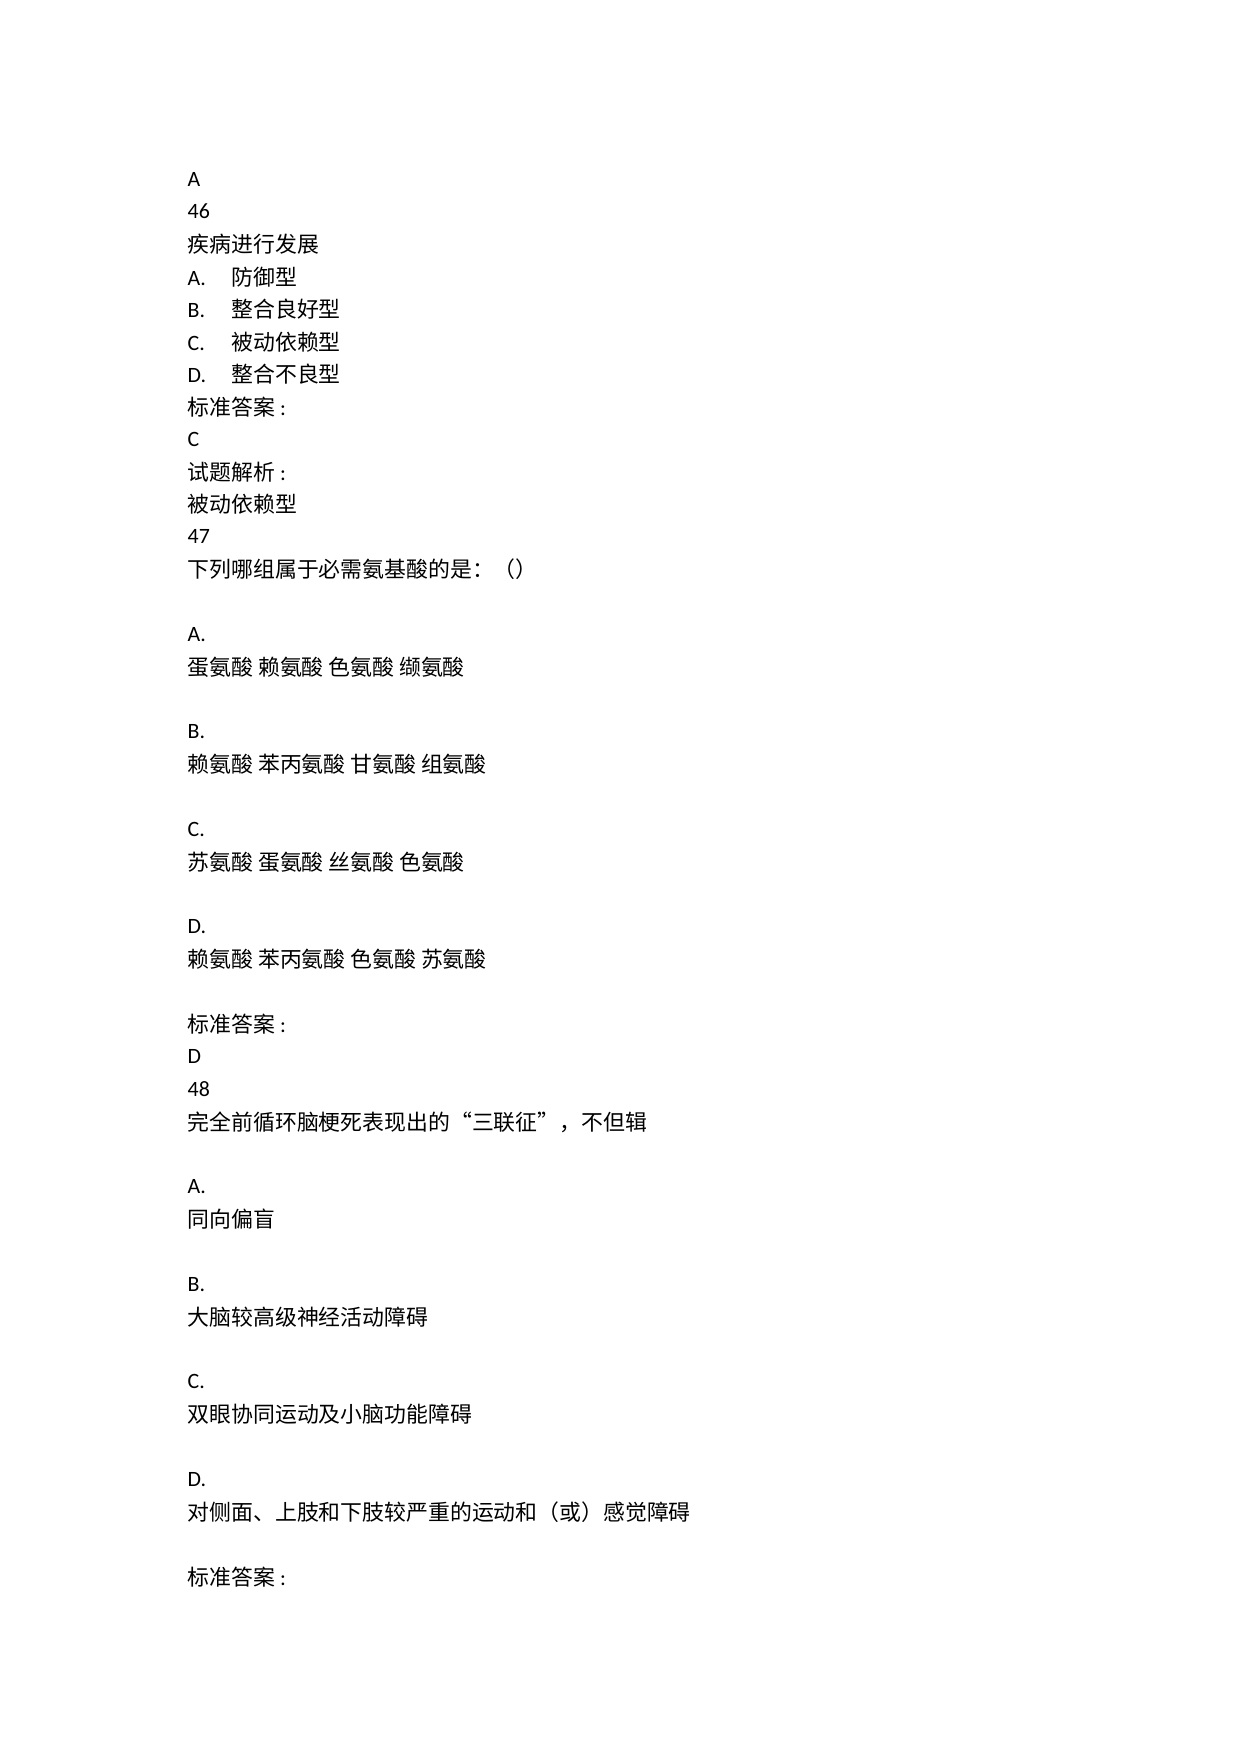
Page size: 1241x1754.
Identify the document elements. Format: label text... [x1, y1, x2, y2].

text C [187, 422, 1053, 454]
text D. [187, 909, 1053, 942]
text D. [187, 1462, 1053, 1494]
text 苏氨酸 蛋氨酸 丝氨酸 色氨酸 [187, 844, 1053, 877]
text 大脑较高级神经活动障碍 [187, 1299, 1053, 1332]
text A. [187, 617, 1053, 649]
text C. 被动依赖型 [187, 324, 1053, 357]
text B. [187, 1267, 1053, 1299]
text 47 [187, 519, 1053, 552]
text 完全前循环脑梗死表现出的“三联征”，不但辑 [187, 1104, 1053, 1137]
text 同向偏盲 [187, 1202, 1053, 1234]
text 对侧面、上肢和下肢较严重的运动和（或）感觉障碍 [187, 1494, 1053, 1527]
text 48 [187, 1072, 1053, 1104]
text 赖氨酸 苯丙氨酸 甘氨酸 组氨酸 [187, 747, 1053, 779]
text 双眼协同运动及小脑功能障碍 [187, 1397, 1053, 1429]
text 赖氨酸 苯丙氨酸 色氨酸 苏氨酸 [187, 942, 1053, 974]
text B. [187, 714, 1053, 747]
text 蛋氨酸 赖氨酸 色氨酸 缬氨酸 [187, 649, 1053, 682]
text A. 防御型 [187, 259, 1053, 292]
text D [187, 1039, 1053, 1072]
text C. [187, 812, 1053, 844]
text 46 [187, 194, 1053, 227]
text A [187, 162, 1053, 194]
text C. [187, 1364, 1053, 1397]
text 下列哪组属于必需氨基酸的是：（） [187, 552, 1053, 584]
text B. 整合良好型 [187, 292, 1053, 324]
text 标准答案 : [187, 1559, 1053, 1592]
text 试题解析 : [187, 454, 1053, 487]
text A. [187, 1169, 1053, 1202]
text 标准答案 : [187, 1007, 1053, 1039]
text 标准答案 : [187, 389, 1053, 422]
text 疾病进行发展 [187, 227, 1053, 259]
text D. 整合不良型 [187, 357, 1053, 389]
text 被动依赖型 [187, 487, 1053, 519]
